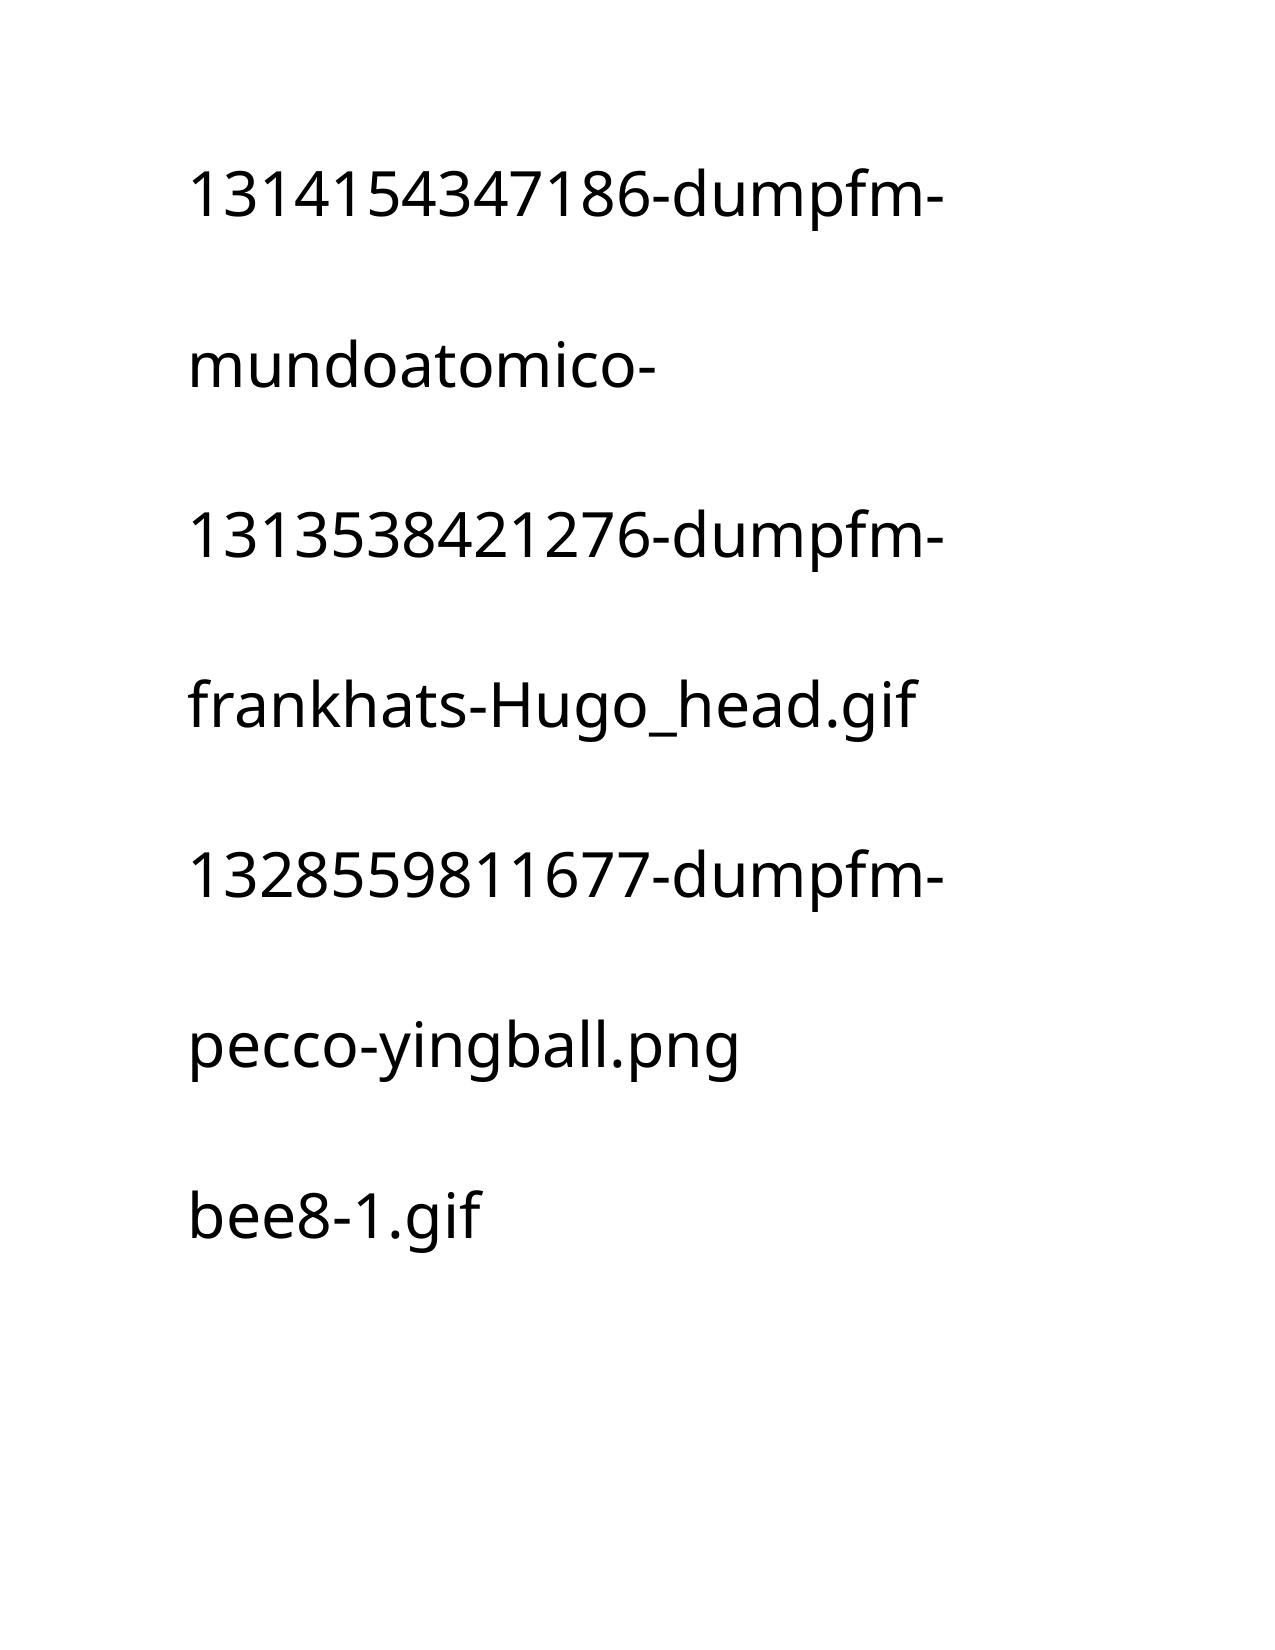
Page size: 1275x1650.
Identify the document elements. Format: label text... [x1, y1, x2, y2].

text 1314154347186-dumpfm-mundoatomico-1313538421276-dumpfm-frankhats-Hugo_head.gif [187, 150, 1087, 746]
text bee8-1.gif [187, 1171, 1087, 1256]
text 1328559811677-dumpfm-pecco-yingball.png [187, 831, 1087, 1086]
